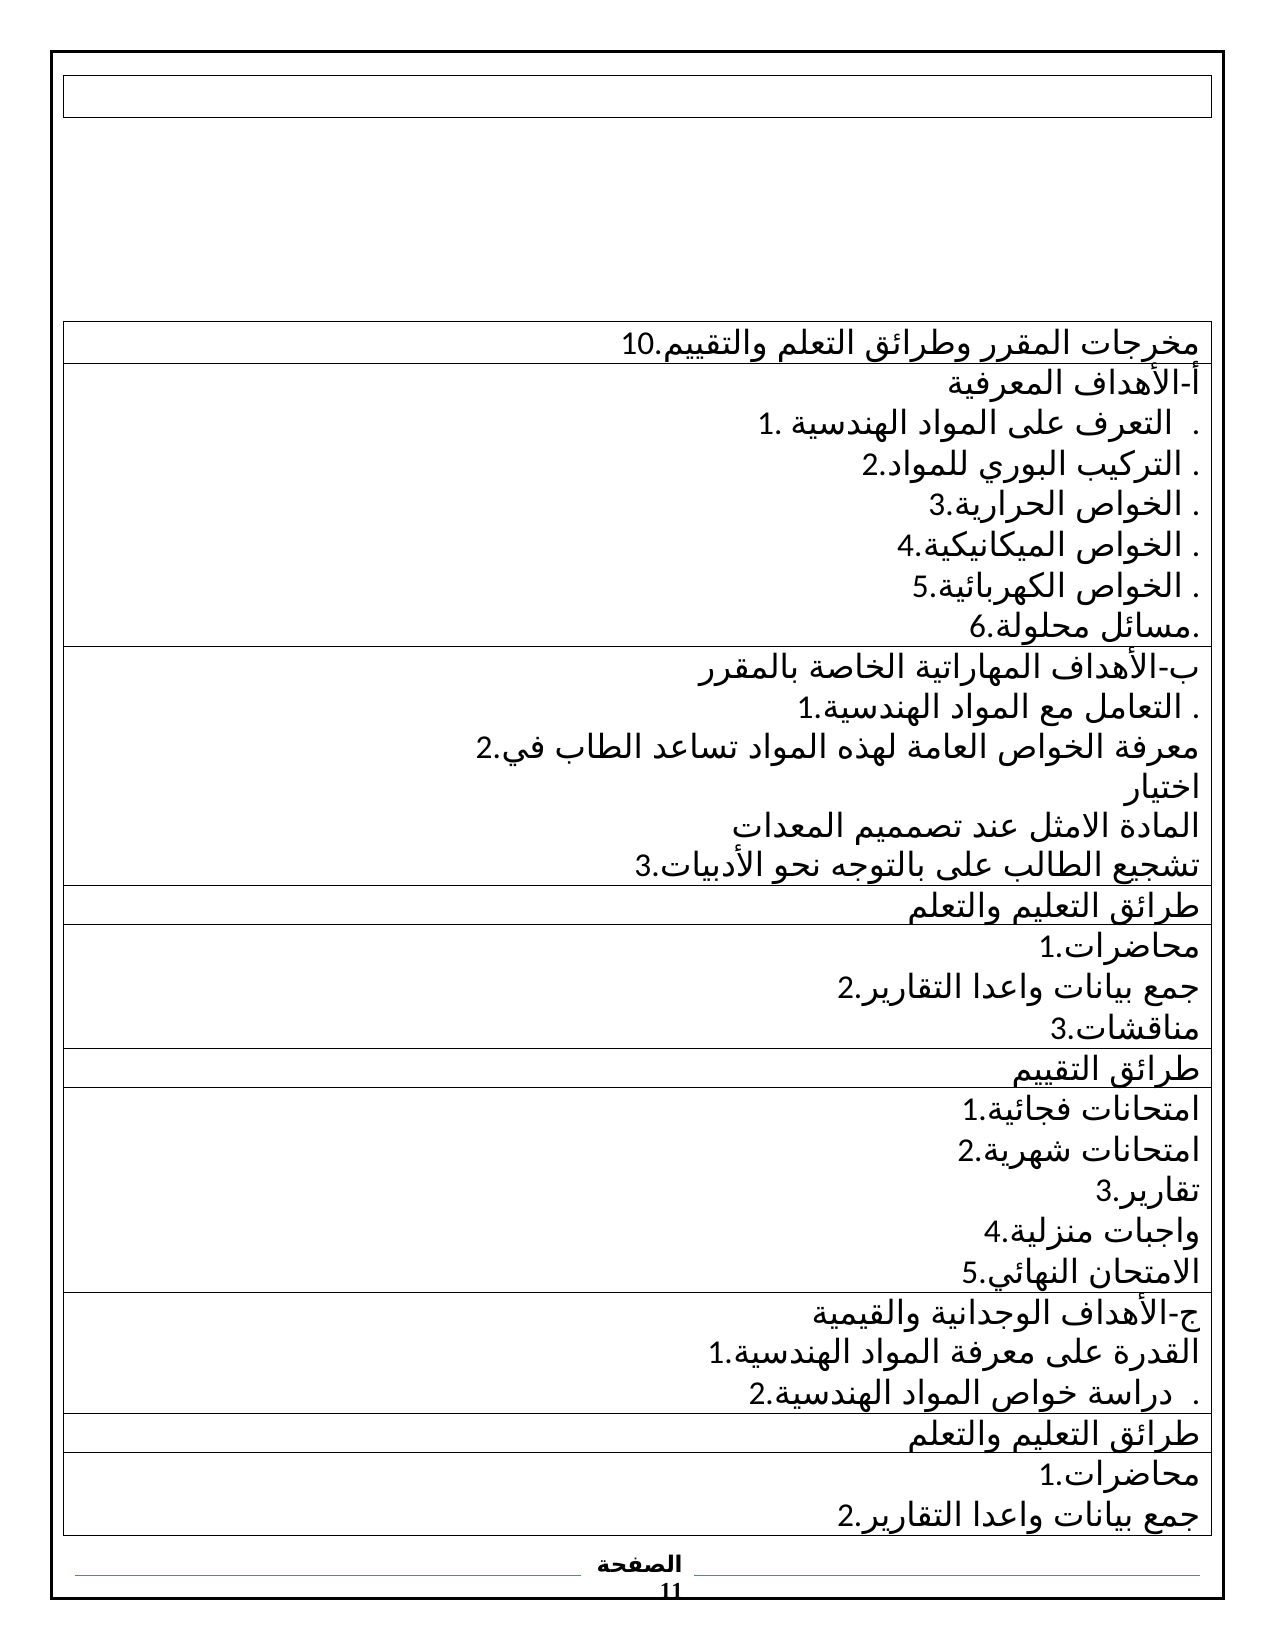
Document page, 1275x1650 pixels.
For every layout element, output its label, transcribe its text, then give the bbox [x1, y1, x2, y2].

table_cell [64, 76, 1211, 117]
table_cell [64, 1453, 1211, 1534]
table_header 10.مخرجات المقرر وطرائق التعلم والتقييم [64, 322, 1211, 362]
table_cell 1.محاضرات 2.جمع بيانات واعدا التقارير 3.مناقشات [64, 925, 1211, 1047]
table_cell طرائق التعليم والتعلم [64, 886, 1211, 924]
table_cell 1.امتحانات فجائية 2.امتحانات شهرية 3.تقارير 4.واجبات منزلية 5.الامتحان النهائي [64, 1088, 1211, 1292]
table_cell أ-الأهداف المعرفية 1. التعرف على المواد الهندسية . 2.التركيب البوري للمواد . 3.الخواص الحرارية . 4.الخواص الميكانيكية . 5.الخواص الكهربائية . 6.مسائل محلولة. [64, 364, 1211, 646]
table_cell ج-الأهداف الوجدانية والقيمية 1.القدرة على معرفة المواد الهندسية 2.دراسة خواص المواد الهندسية . [64, 1293, 1211, 1413]
table_cell طرائق التقييم [64, 1049, 1211, 1087]
table_cell طرائق التعليم والتعلم [64, 1414, 1211, 1452]
table_cell ب-الأهداف المهاراتية الخاصة بالمقرر 1.التعامل مع المواد الهندسية . 2.معرفة الخواص العامة لهذه المواد تساعد الطاب في اختيار المادة الامثل عند تصمميم المعدات 3.تشجيع الطالب على بالتوجه نحو الأدبيات [64, 647, 1211, 885]
